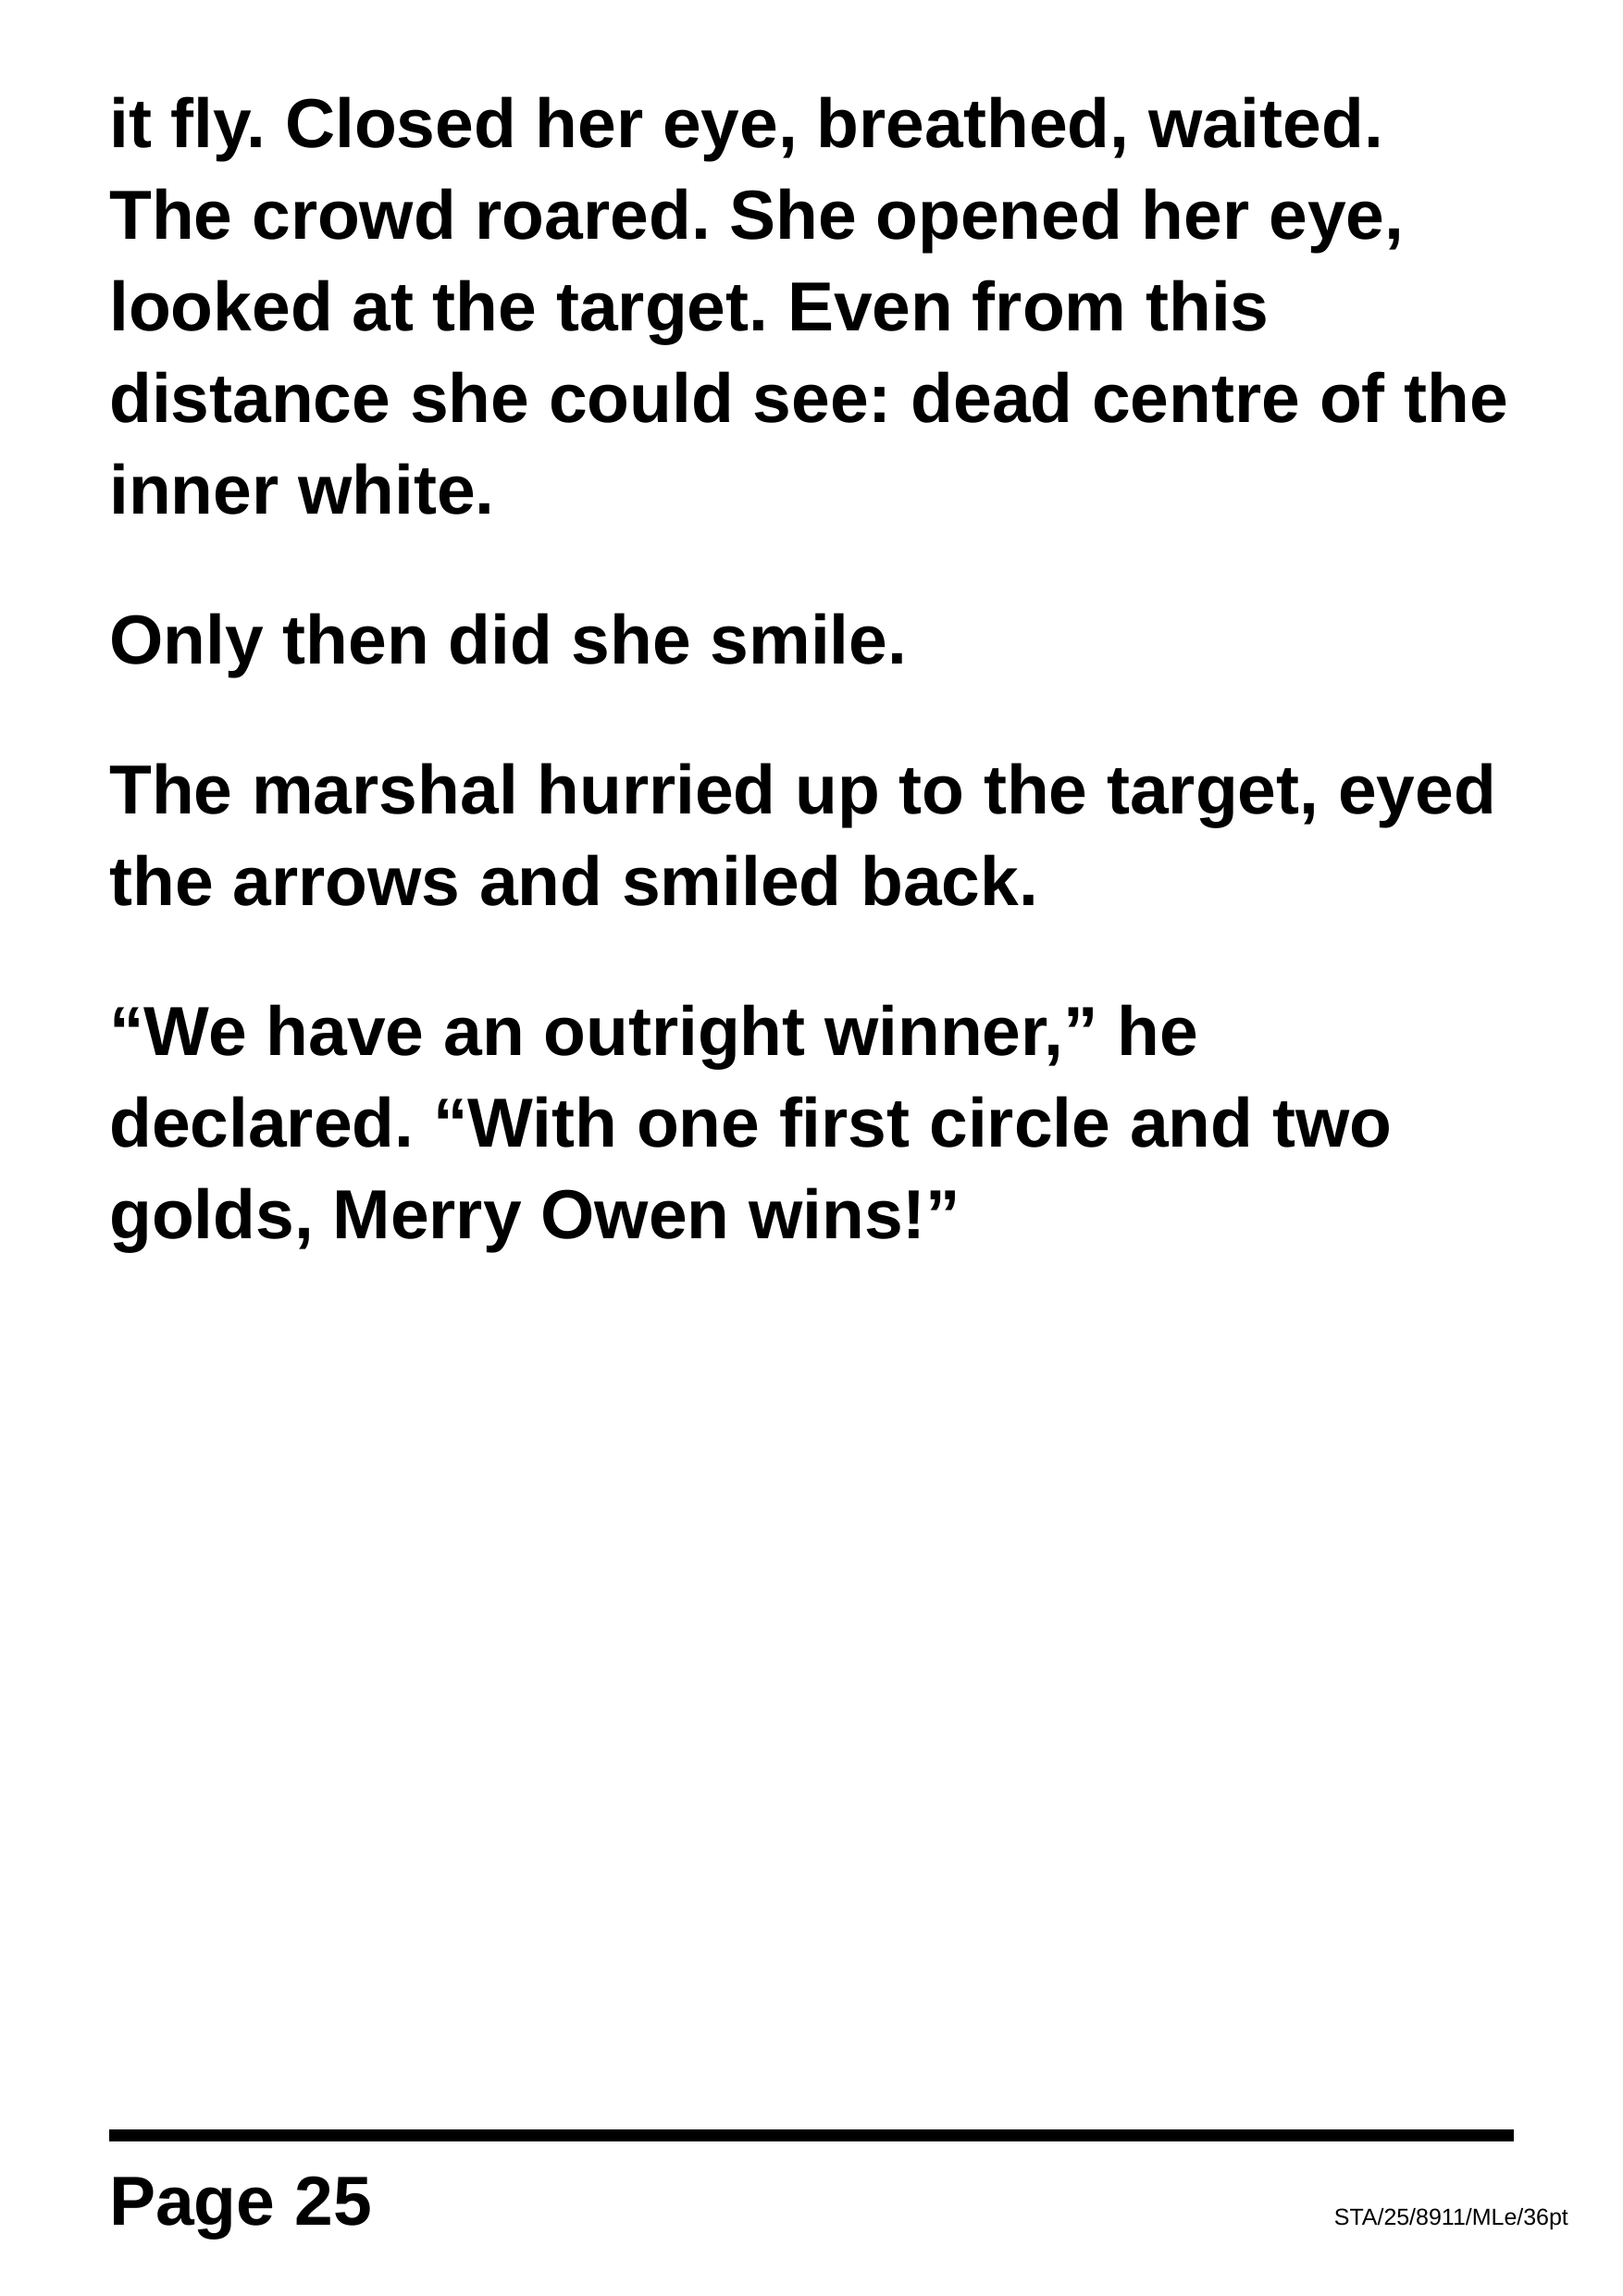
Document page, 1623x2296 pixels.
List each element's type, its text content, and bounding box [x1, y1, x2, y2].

text The marshal hurried up to the target, eyed the arrows and smiled back. [109, 749, 1514, 920]
text Only then did she smile. [109, 599, 1514, 678]
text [109, 82, 1514, 529]
text “We have an outright winner,” he declared. “With one first circle and two golds, Merry Owen wins!” [109, 989, 1514, 1253]
